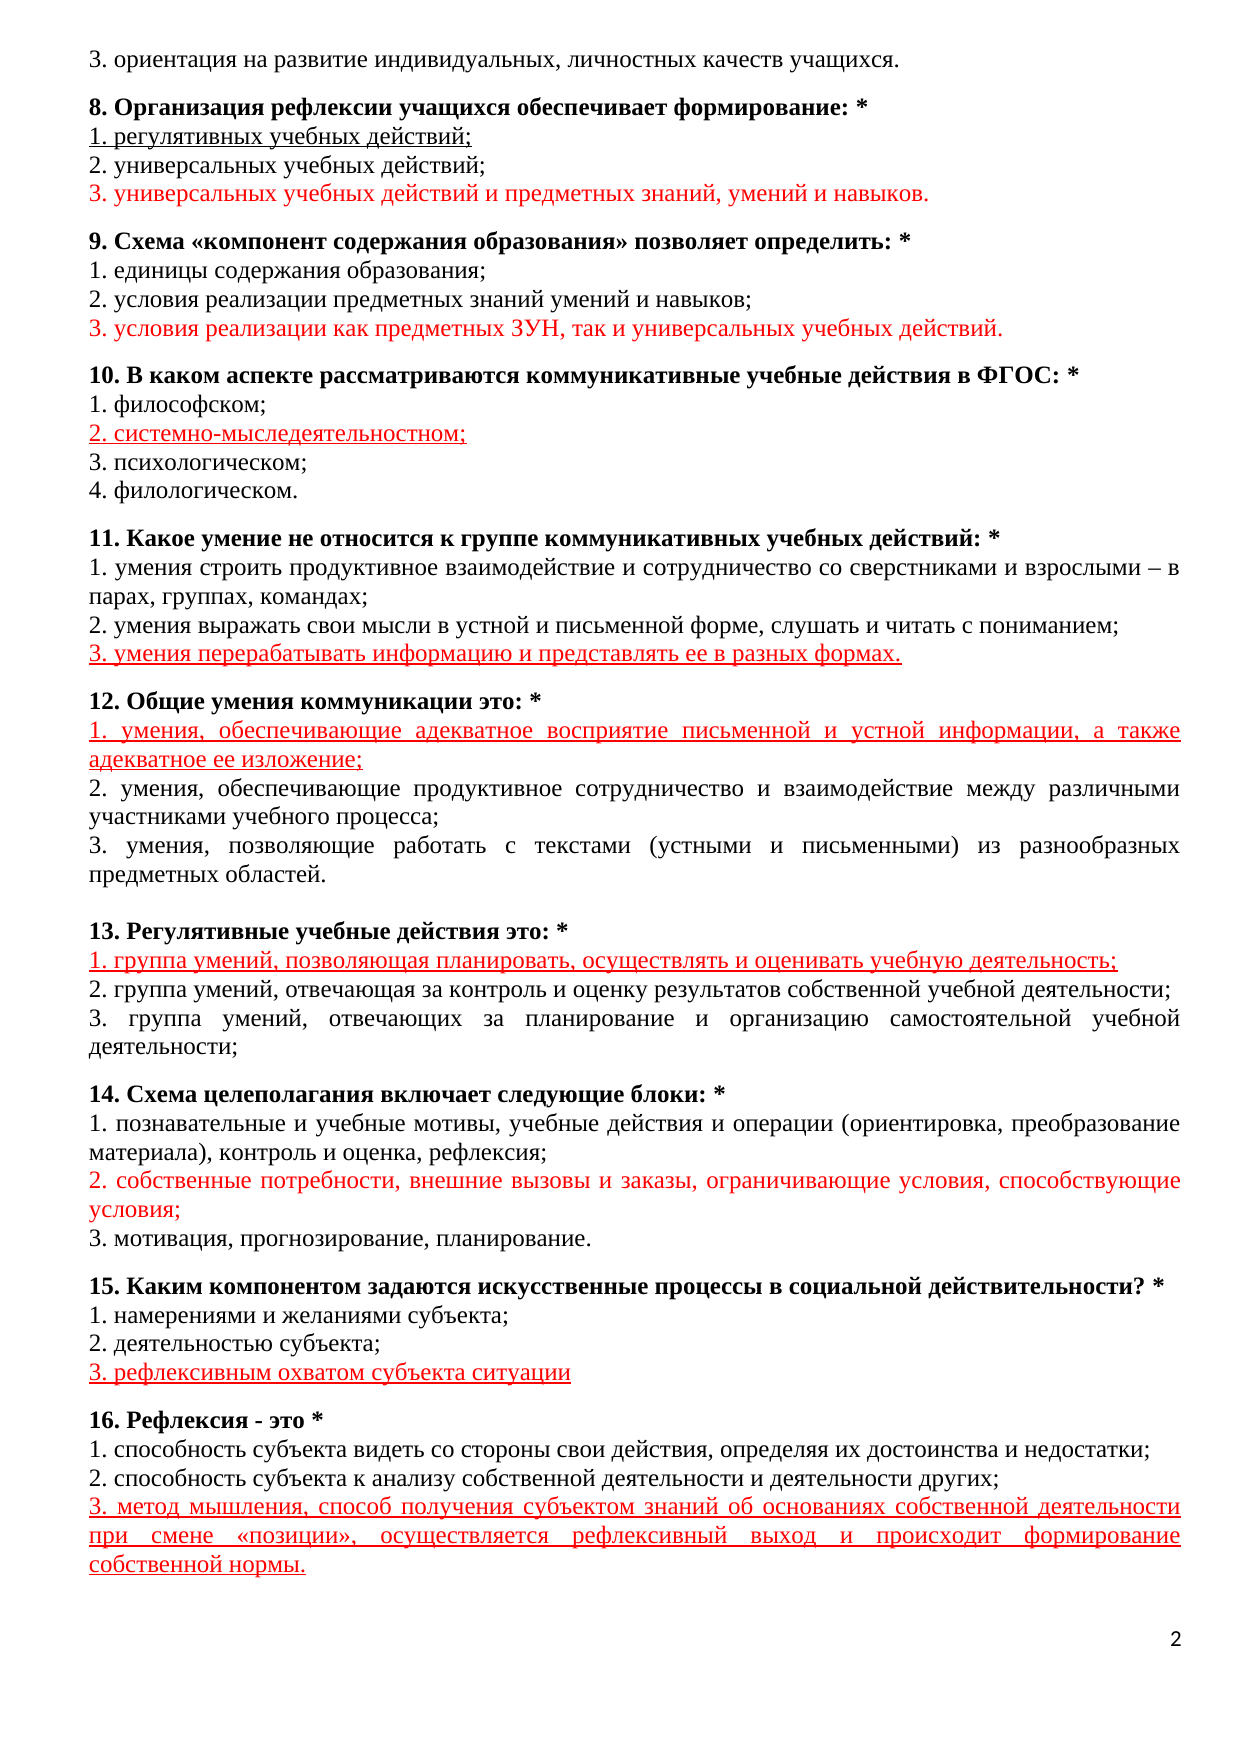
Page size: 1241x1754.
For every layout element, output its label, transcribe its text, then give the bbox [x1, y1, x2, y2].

text 1. группа умений, позволяющая планировать, осуществлять и оценивать учебную деятельность; [89, 945, 1181, 974]
text 1. способность субъекта видеть со стороны свои действия, определяя их достоинства и недостатки; [89, 1434, 1181, 1463]
text 3. метод мышления, способ получения субъектом знаний об основаниях собственной деятельности при смене «позиции», осуществляется рефлексивный выход и происходит формирование собственной нормы. [89, 1518, 1181, 1545]
text 3. умения перерабатывать информацию и представлять ее в разных формах. [89, 638, 1181, 667]
text 1. познавательные и учебные мотивы, учебные действия и операции (ориентировка, преобразование материала), контроль и оценка, рефлексия; [89, 1108, 1181, 1166]
text 3. ориентация на развитие индивидуальных, личностных качеств учащихся. [89, 44, 1181, 73]
text 1. намерениями и желаниями субъекта; [89, 1300, 1181, 1328]
text 1. философском; [89, 389, 1181, 418]
text 3. условия реализации как предметных ЗУН, так и универсальных учебных действий. [89, 313, 1181, 341]
text 2. способность субъекта к анализу собственной деятельности и деятельности других; [89, 1463, 1181, 1491]
text 4. филологическом. [89, 476, 1181, 504]
text 13. Регулятивные учебные действия это: * [89, 916, 1181, 945]
text 1. умения, обеспечивающие адекватное восприятие письменной и устной информации, а также адекватное ее изложение; [89, 715, 1181, 740]
text 1. умения, обеспечивающие адекватное восприятие письменной и устной информации, а также адекватное ее изложение; [89, 742, 1181, 773]
text 3. мотивация, прогнозирование, планирование. [89, 1223, 1181, 1252]
text 8. Организация рефлексии учащихся обеспечивает формирование: * [89, 92, 1181, 121]
text 3. умения, позволяющие работать с текстами (устными и письменными) из разнообразных предметных областей. [89, 830, 1181, 888]
text 3. универсальных учебных действий и предметных знаний, умений и навыков. [89, 178, 1181, 207]
text 16. Рефлексия - это * [89, 1405, 1181, 1434]
text 11. Какое умение не относится к группе коммуникативных учебных действий: * [89, 523, 1181, 552]
text 1. умения строить продуктивное взаимодействие и сотрудничество со сверстниками и взрослыми – в парах, группах, командах; [89, 552, 1181, 610]
text 2. собственные потребности, внешние вызовы и заказы, ограничивающие условия, способствующие условия; [89, 1166, 1181, 1223]
text 2. условия реализации предметных знаний умений и навыков; [89, 284, 1181, 313]
text 3. группа умений, отвечающих за планирование и организацию самостоятельной учебной деятельности; [89, 1003, 1181, 1060]
text 3. метод мышления, способ получения субъектом знаний об основаниях собственной деятельности при смене «позиции», осуществляется рефлексивный выход и происходит формирование собственной нормы. [89, 1491, 1181, 1516]
text 10. В каком аспекте рассматриваются коммуникативные учебные действия в ФГОС: * [89, 361, 1181, 389]
text 2. универсальных учебных действий; [89, 150, 1181, 178]
text 3. рефлексивным охватом субъекта ситуации [89, 1357, 1181, 1386]
text 9. Схема «компонент содержания образования» позволяет определить: * [89, 226, 1181, 255]
text 14. Схема целеполагания включает следующие блоки: * [89, 1079, 1181, 1108]
text 12. Общие умения коммуникации это: * [89, 686, 1181, 715]
text 3. метод мышления, способ получения субъектом знаний об основаниях собственной деятельности при смене «позиции», осуществляется рефлексивный выход и происходит формирование собственной нормы. [89, 1547, 1181, 1578]
text 2. группа умений, отвечающая за контроль и оценку результатов собственной учебной деятельности; [89, 974, 1181, 1003]
text 3. психологическом; [89, 447, 1181, 476]
text 2. умения, обеспечивающие продуктивное сотрудничество и взаимодействие между различными участниками учебного процесса; [89, 773, 1181, 830]
text 2. умения выражать свои мысли в устной и письменной форме, слушать и читать с пониманием; [89, 610, 1181, 638]
text 1. регулятивных учебных действий; [89, 121, 1181, 150]
text 1. единицы содержания образования; [89, 255, 1181, 284]
text 15. Каким компонентом задаются искусственные процессы в социальной действительности? * [89, 1271, 1181, 1300]
text 2. системно-мыследеятельностном; [89, 418, 1181, 447]
text 2. деятельностью субъекта; [89, 1328, 1181, 1357]
